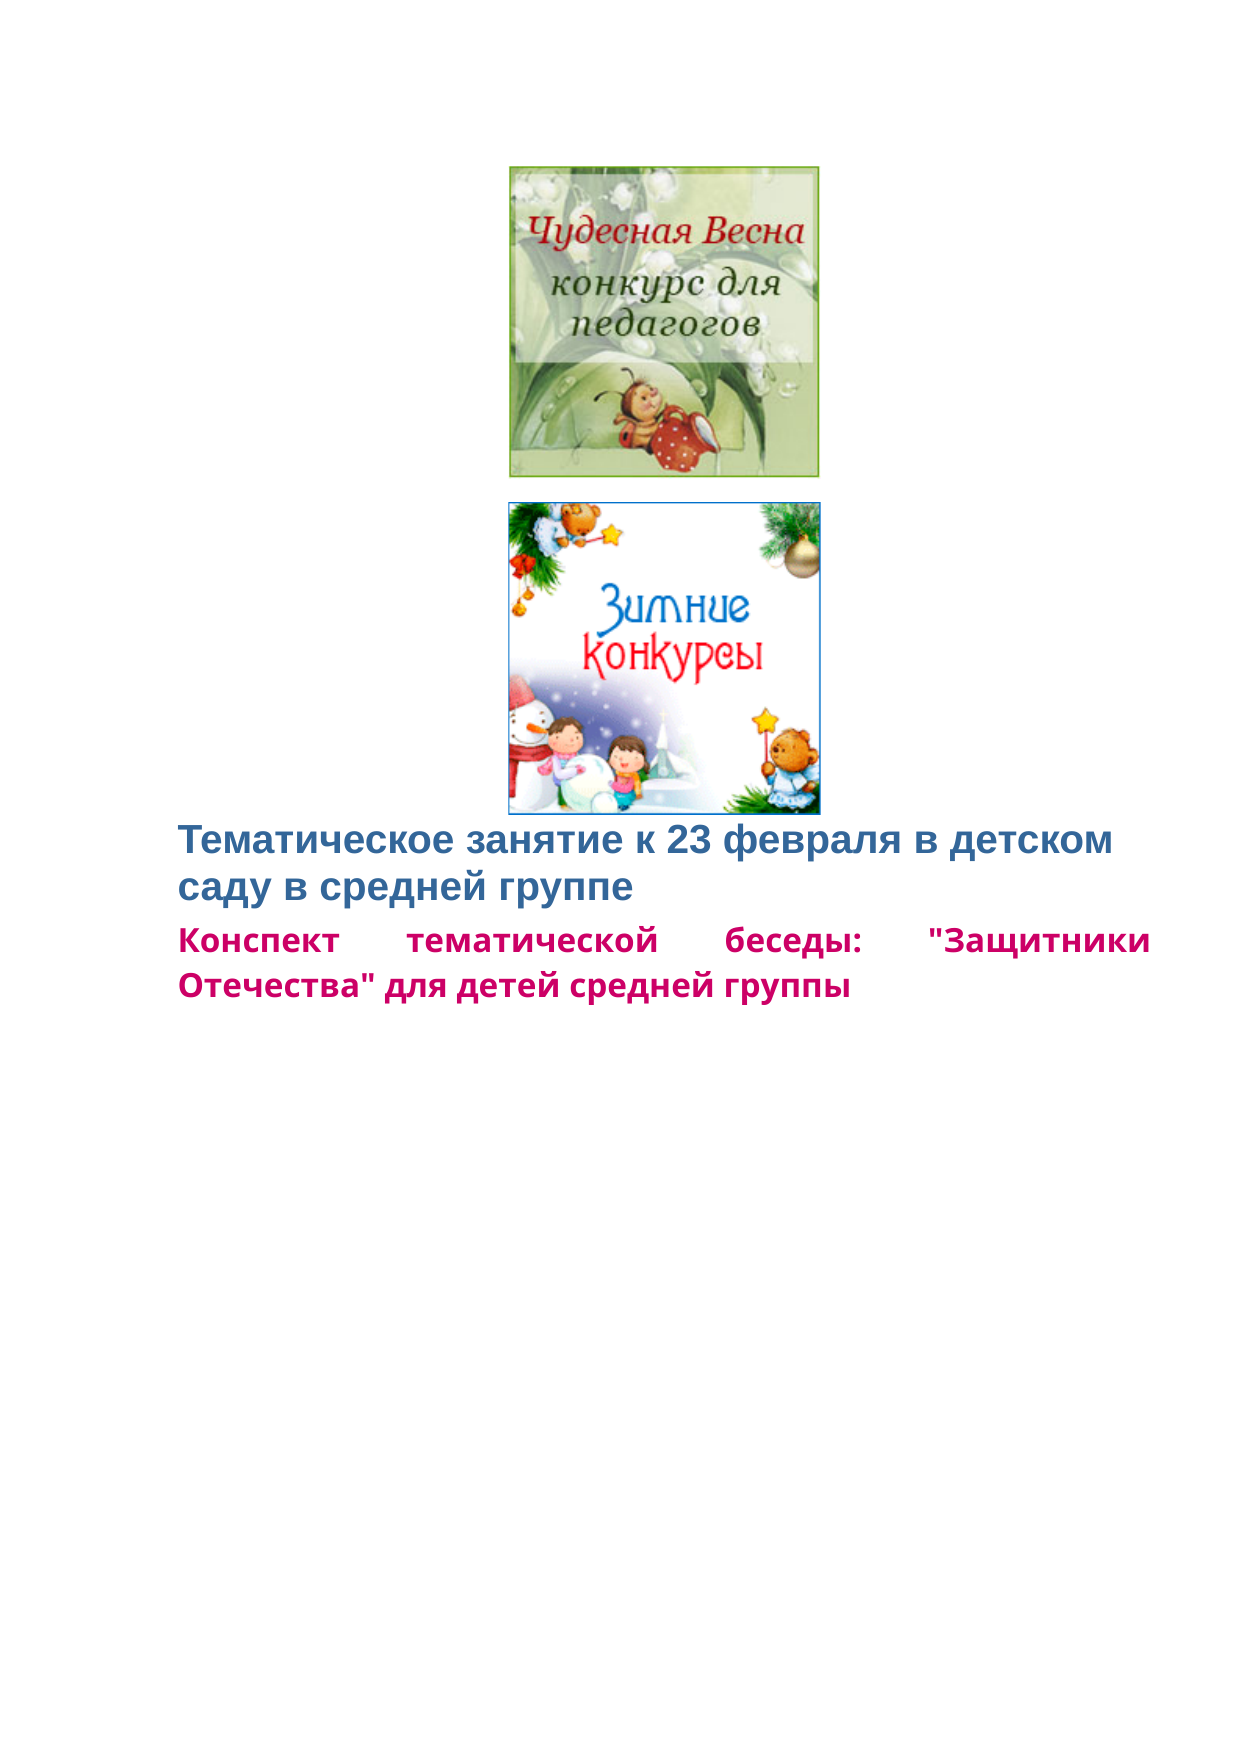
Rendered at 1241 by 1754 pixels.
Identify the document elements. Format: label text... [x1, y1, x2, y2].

text Конспект тематической беседы: "Защитники Отечества" для детей средней группы [177, 916, 1152, 1007]
text Тематическое занятие к 23 февраля в детском саду в средней группе [177, 815, 1152, 908]
picture [508, 166, 821, 479]
picture [508, 502, 821, 815]
